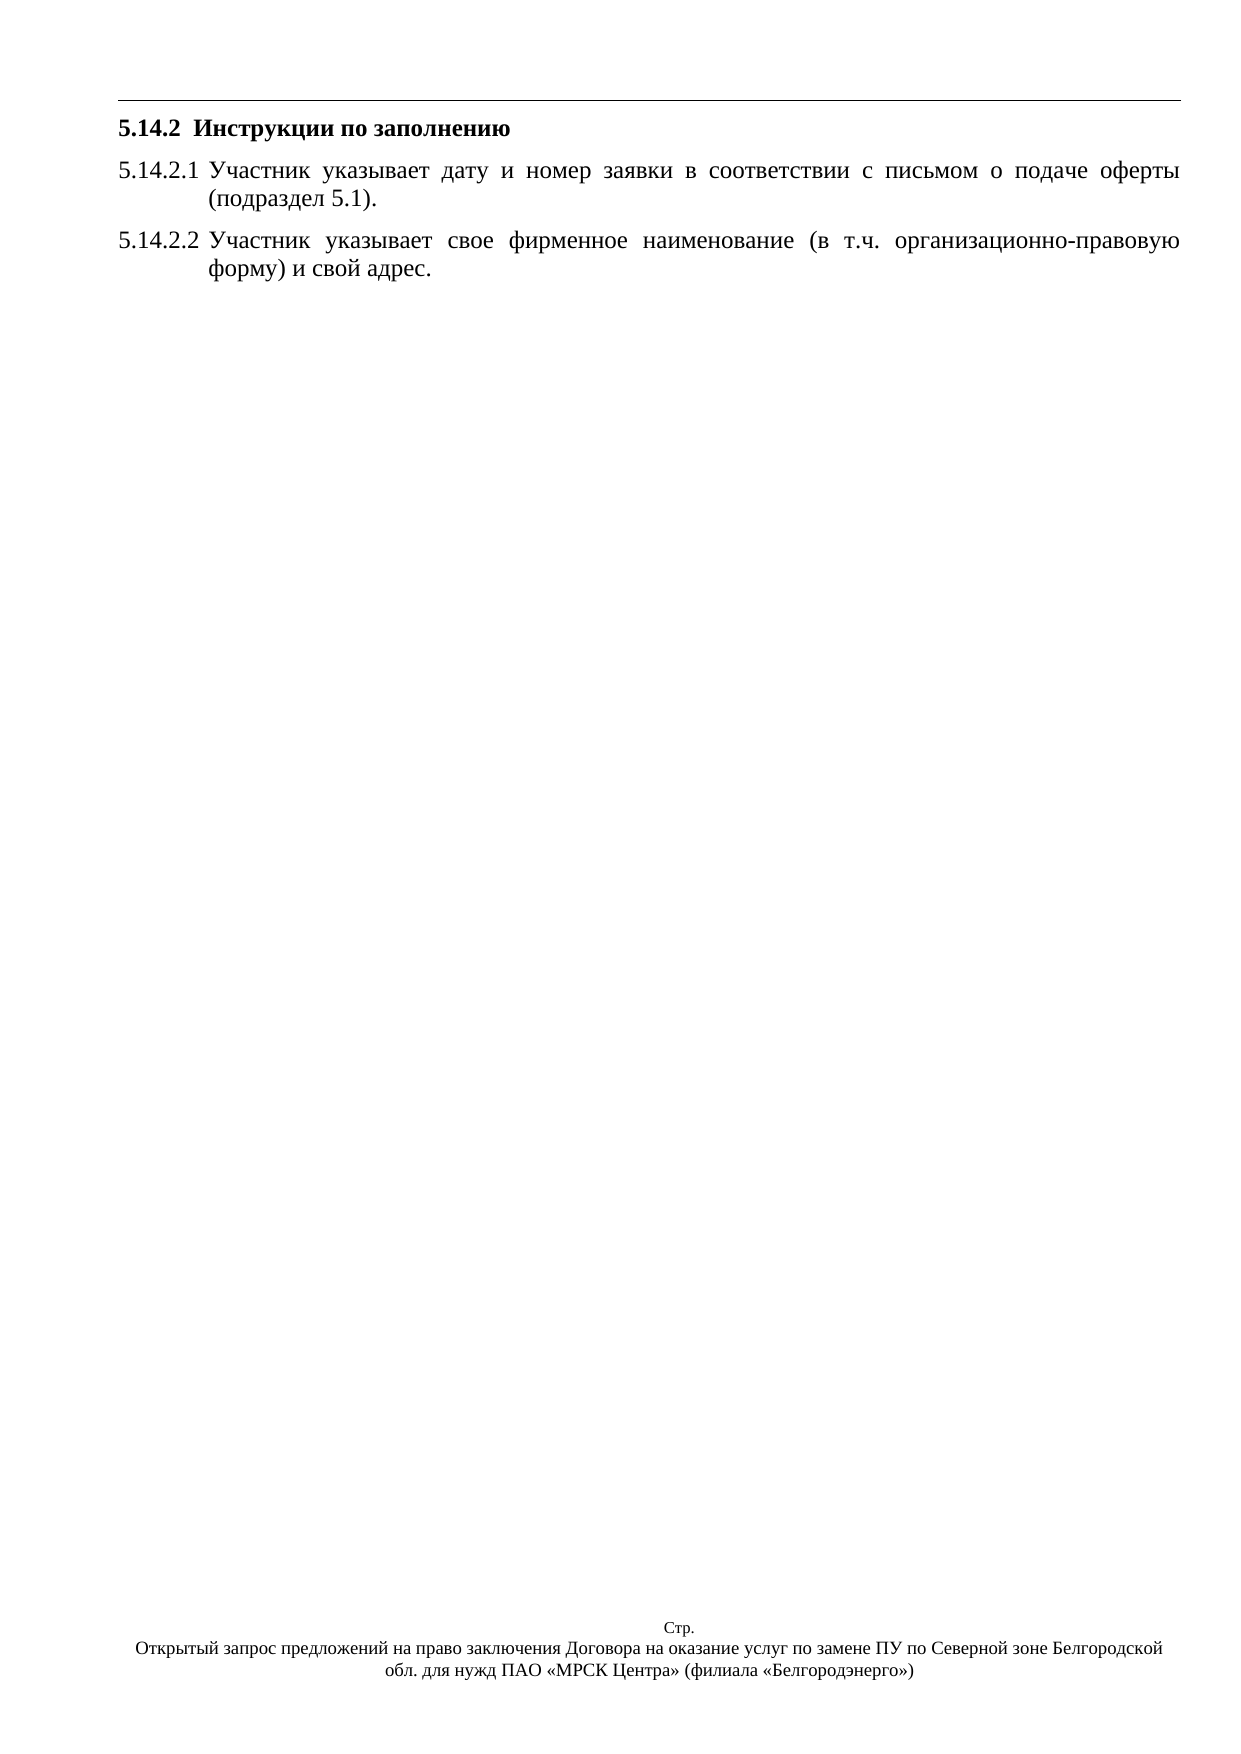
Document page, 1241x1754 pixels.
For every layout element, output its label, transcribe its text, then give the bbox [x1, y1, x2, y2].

subtitle Инструкции по заполнению [118, 113, 1181, 142]
list Участник указывает дату и номер заявки в соответствии с письмом о подаче оферты (подраздел 5.1). [118, 155, 1181, 212]
list Участник указывает свое фирменное наименование (в т.ч. организационно-правовую форму) и свой адрес. [118, 225, 1181, 282]
